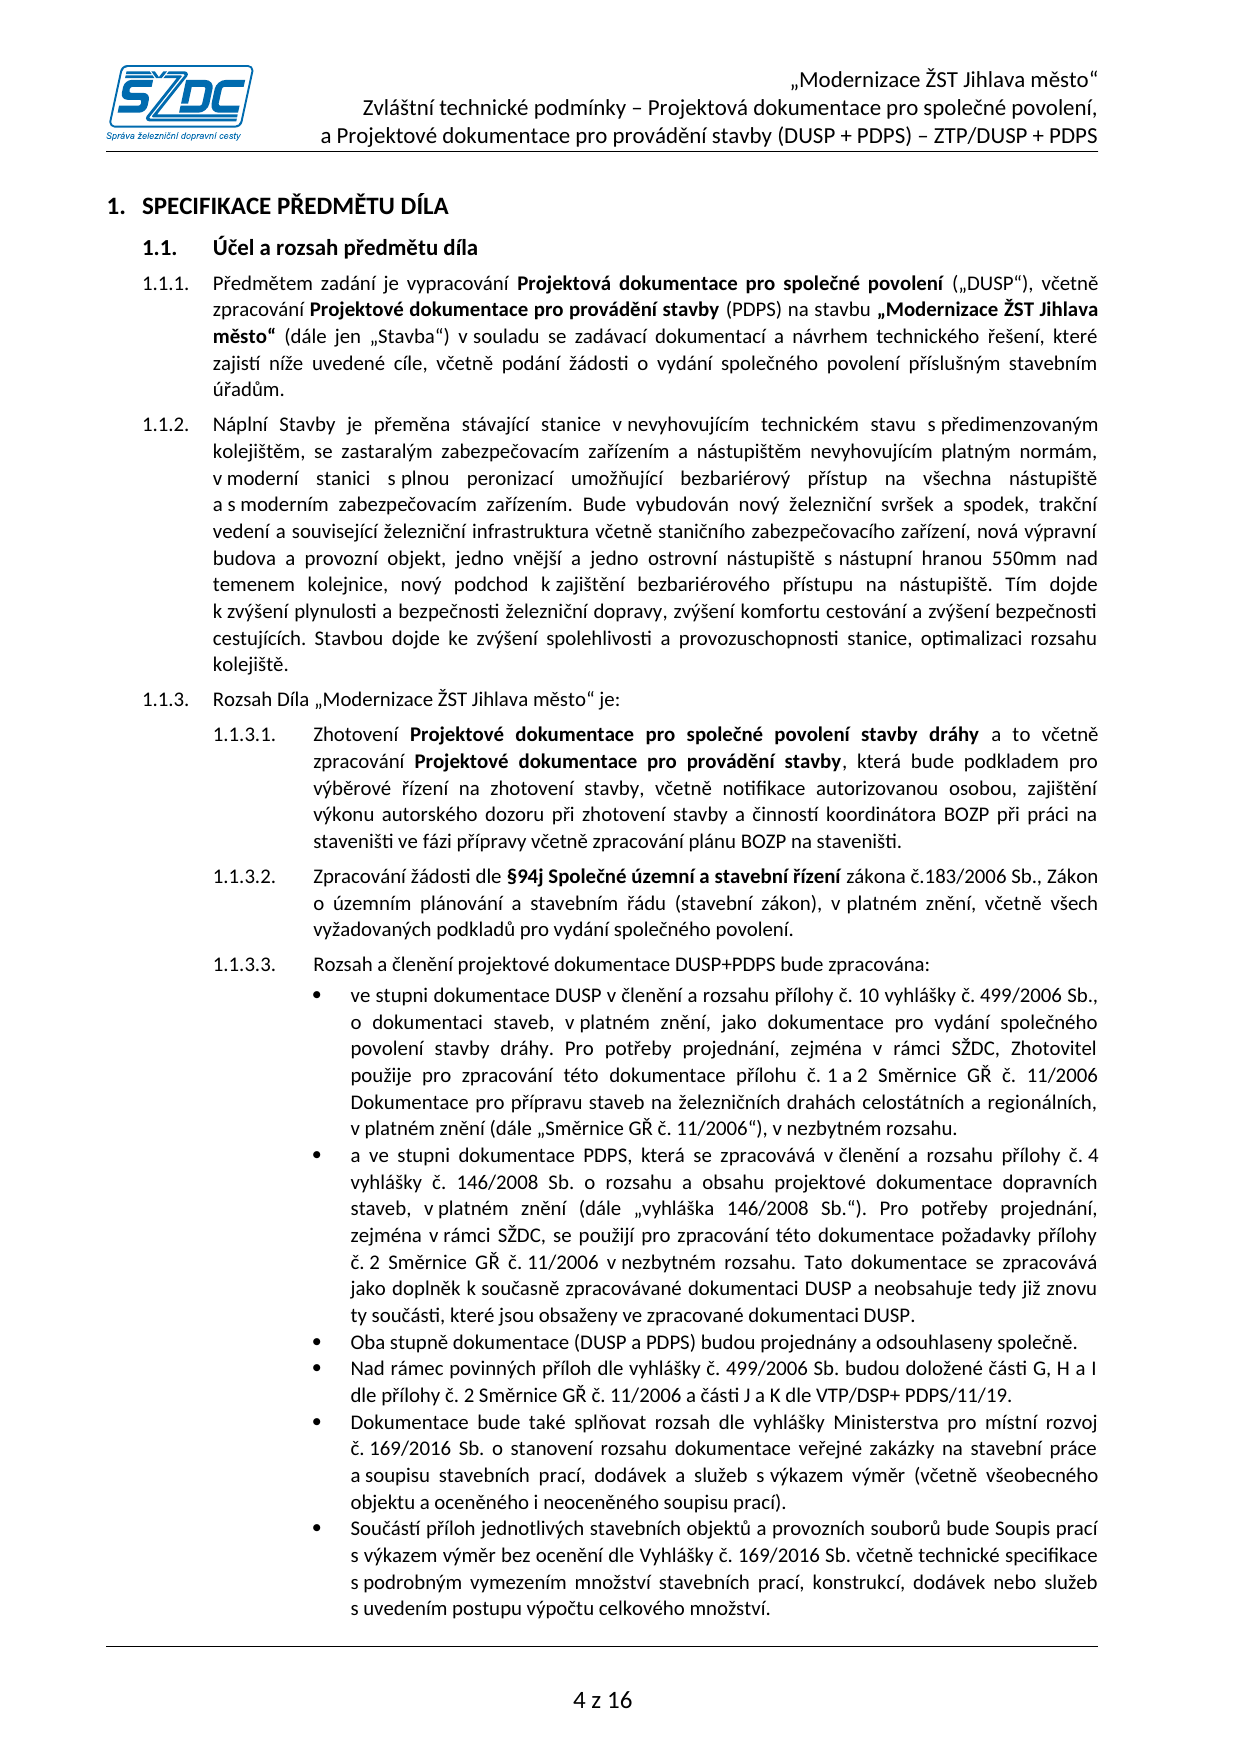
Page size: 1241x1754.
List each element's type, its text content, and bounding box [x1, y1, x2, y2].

text Předmětem zadání je vypracování Projektová dokumentace pro společné povolení („DUSP“), včetně zpracování Projektové dokumentace pro provádění stavby (PDPS) na stavbu „Modernizace ŽST Jihlava město“ (dále jen „Stavba“) v souladu se zadávací dokumentací a návrhem technického řešení, které zajistí níže uvedené cíle, včetně podání žádosti o vydání společného povolení příslušným stavebním úřadům. [142, 270, 1098, 402]
text Rozsah Díla „Modernizace ŽST Jihlava město“ je: [142, 686, 1098, 712]
text Účel a rozsah předmětu díla [142, 233, 1098, 261]
list Dokumentace bude také splňovat rozsah dle vyhlášky Ministerstva pro místní rozvoj č. 169/2016 Sb. o stanovení rozsahu dokumentace veřejné zakázky na stavební práce a soupisu stavebních prací, dodávek a služeb s výkazem výměr (včetně všeobecného objektu a oceněného i neoceněného soupisu prací). [313, 1409, 1098, 1514]
text Zpracování žádosti dle §94j Společné územní a stavební řízení zákona č.183/2006 Sb., Zákon o územním plánování a stavebním řádu (stavební zákon), v platném znění, včetně všech vyžadovaných podkladů pro vydání společného povolení. [213, 863, 1098, 942]
text Rozsah a členění projektové dokumentace DUSP+PDPS bude zpracována: [213, 951, 1098, 977]
text Náplní Stavby je přeměna stávající stanice v nevyhovujícím technickém stavu s předimenzovaným kolejištěm, se zastaralým zabezpečovacím zařízením a nástupištěm nevyhovujícím platným normám, v moderní stanici s plnou peronizací umožňující bezbariérový přístup na všechna nástupiště a s moderním zabezpečovacím zařízením. Bude vybudován nový železniční svršek a spodek, trakční vedení a související železniční infrastruktura včetně staničního zabezpečovacího zařízení, nová výpravní budova a provozní objekt, jedno vnější a jedno ostrovní nástupiště s nástupní hranou 550mm nad temenem kolejnice, nový podchod k zajištění bezbariérového přístupu na nástupiště. Tím dojde k zvýšení plynulosti a bezpečnosti železniční dopravy, zvýšení komfortu cestování a zvýšení bezpečnosti cestujících. Stavbou dojde ke zvýšení spolehlivosti a provozuschopnosti stanice, optimalizaci rozsahu kolejiště. [142, 411, 1098, 677]
list Nad rámec povinných příloh dle vyhlášky č. 499/2006 Sb. budou doložené části G, H a I dle přílohy č. 2 Směrnice GŘ č. 11/2006 a části J a K dle VTP/DSP+ PDPS/11/19. [313, 1356, 1098, 1408]
list Součástí příloh jednotlivých stavebních objektů a provozních souborů bude Soupis prací s výkazem výměr bez ocenění dle Vyhlášky č. 169/2016 Sb. včetně technické specifikace s podrobným vymezením množství stavebních prací, konstrukcí, dodávek nebo služeb s uvedením postupu výpočtu celkového množství. [313, 1516, 1098, 1621]
list Oba stupně dokumentace (DUSP a PDPS) budou projednány a odsouhlaseny společně. [313, 1329, 1098, 1354]
text ve stupni dokumentace DUSP v členění a rozsahu přílohy č. 10 vyhlášky č. 499/2006 Sb., o dokumentaci staveb, v platném znění, jako dokumentace pro vydání společného povolení stavby dráhy. Pro potřeby projednání, zejména v rámci SŽDC, Zhotovitel použije pro zpracování této dokumentace přílohu č. 1 a 2 Směrnice GŘ č. 11/2006 Dokumentace pro přípravu staveb na železničních drahách celostátních a regionálních, v platném znění (dále „Směrnice GŘ č. 11/2006“), v nezbytném rozsahu. [313, 982, 1098, 1141]
text Specifikace předmětu díla [106, 190, 1098, 221]
text Zhotovení Projektové dokumentace pro společné povolení stavby dráhy a to včetně zpracování Projektové dokumentace pro provádění stavby, která bude podkladem pro výběrové řízení na zhotovení stavby, včetně notifikace autorizovanou osobou, zajištění výkonu autorského dozoru při zhotovení stavby a činností koordinátora BOZP při práci na staveništi ve fázi přípravy včetně zpracování plánu BOZP na staveništi. [213, 721, 1098, 853]
list a ve stupni dokumentace PDPS, která se zpracovává v členění a rozsahu přílohy č. 4 vyhlášky č. 146/2008 Sb. o rozsahu a obsahu projektové dokumentace dopravních staveb, v platném znění (dále „vyhláška 146/2008 Sb.“). Pro potřeby projednání, zejména v rámci SŽDC, se použijí pro zpracování této dokumentace požadavky přílohy č. 2 Směrnice GŘ č. 11/2006 v nezbytném rozsahu. Tato dokumentace se zpracovává jako doplněk k současně zpracovávané dokumentaci DUSP a neobsahuje tedy již znovu ty součásti, které jsou obsaženy ve zpracované dokumentaci DUSP. [313, 1142, 1098, 1328]
